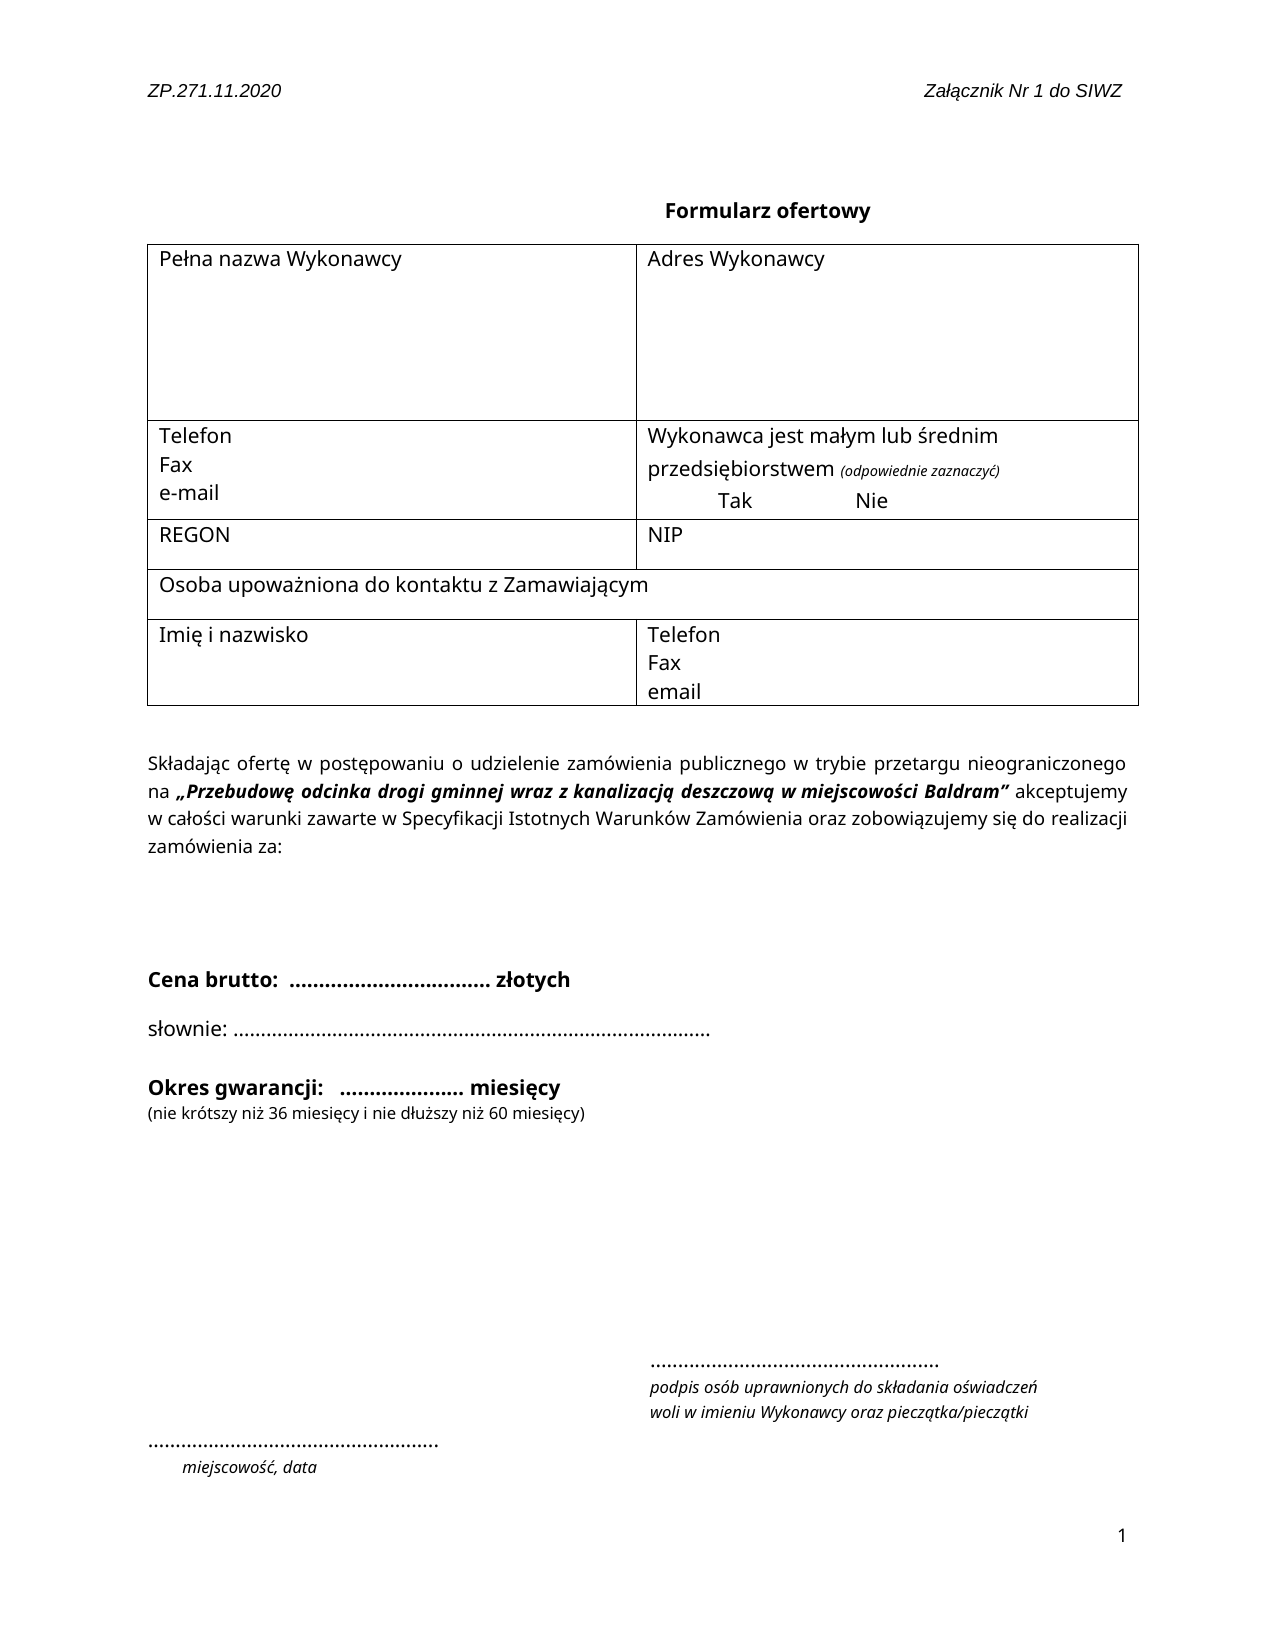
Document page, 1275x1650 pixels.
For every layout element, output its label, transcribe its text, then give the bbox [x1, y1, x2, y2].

text Formularz ofertowy [148, 196, 1127, 224]
text Cena brutto: ………………………….… złotych [148, 965, 1127, 994]
table_cell Wykonawca jest małym lub średnim przedsiębiorstwem (odpowiednie zaznaczyć) Tak Nie [637, 421, 1138, 519]
text Okres gwarancji: ………………… miesięcy [148, 1073, 1127, 1102]
table_header Pełna nazwa Wykonawcy [148, 245, 636, 420]
table_cell Imię i nazwisko [148, 620, 636, 705]
text podpis osób uprawnionych do składania oświadczeń [650, 1376, 1127, 1399]
text …………………………………………….. [148, 1425, 1127, 1453]
table_cell Telefon Fax e-mail [148, 421, 636, 519]
table_header Adres Wykonawcy [637, 245, 1138, 420]
text .................................................... [650, 1345, 1127, 1374]
text słownie: …………………………………………………………………………… [148, 1014, 1127, 1042]
table_cell Telefon Fax email [637, 620, 1138, 705]
text Składając ofertę w postępowaniu o udzielenie zamówienia publicznego w trybie przetargu nieograniczonego na „Przebudowę odcinka drogi gminnej wraz z kanalizacją deszczową w miejscowości Baldram” akceptujemy w całości warunki zawarte w Specyfikacji Istotnych Warunków Zamówienia oraz zobowiązujemy się do realizacji zamówienia za: [148, 750, 1127, 858]
text miejscowość, data [148, 1456, 1127, 1478]
table_cell Osoba upoważniona do kontaktu z Zamawiającym [148, 570, 1138, 619]
text woli w imieniu Wykonawcy oraz pieczątka/pieczątki [650, 1401, 1127, 1423]
text (nie krótszy niż 36 miesięcy i nie dłuższy niż 60 miesięcy) [148, 1102, 1127, 1124]
table_cell NIP [637, 520, 1138, 569]
table_cell REGON [148, 520, 636, 569]
